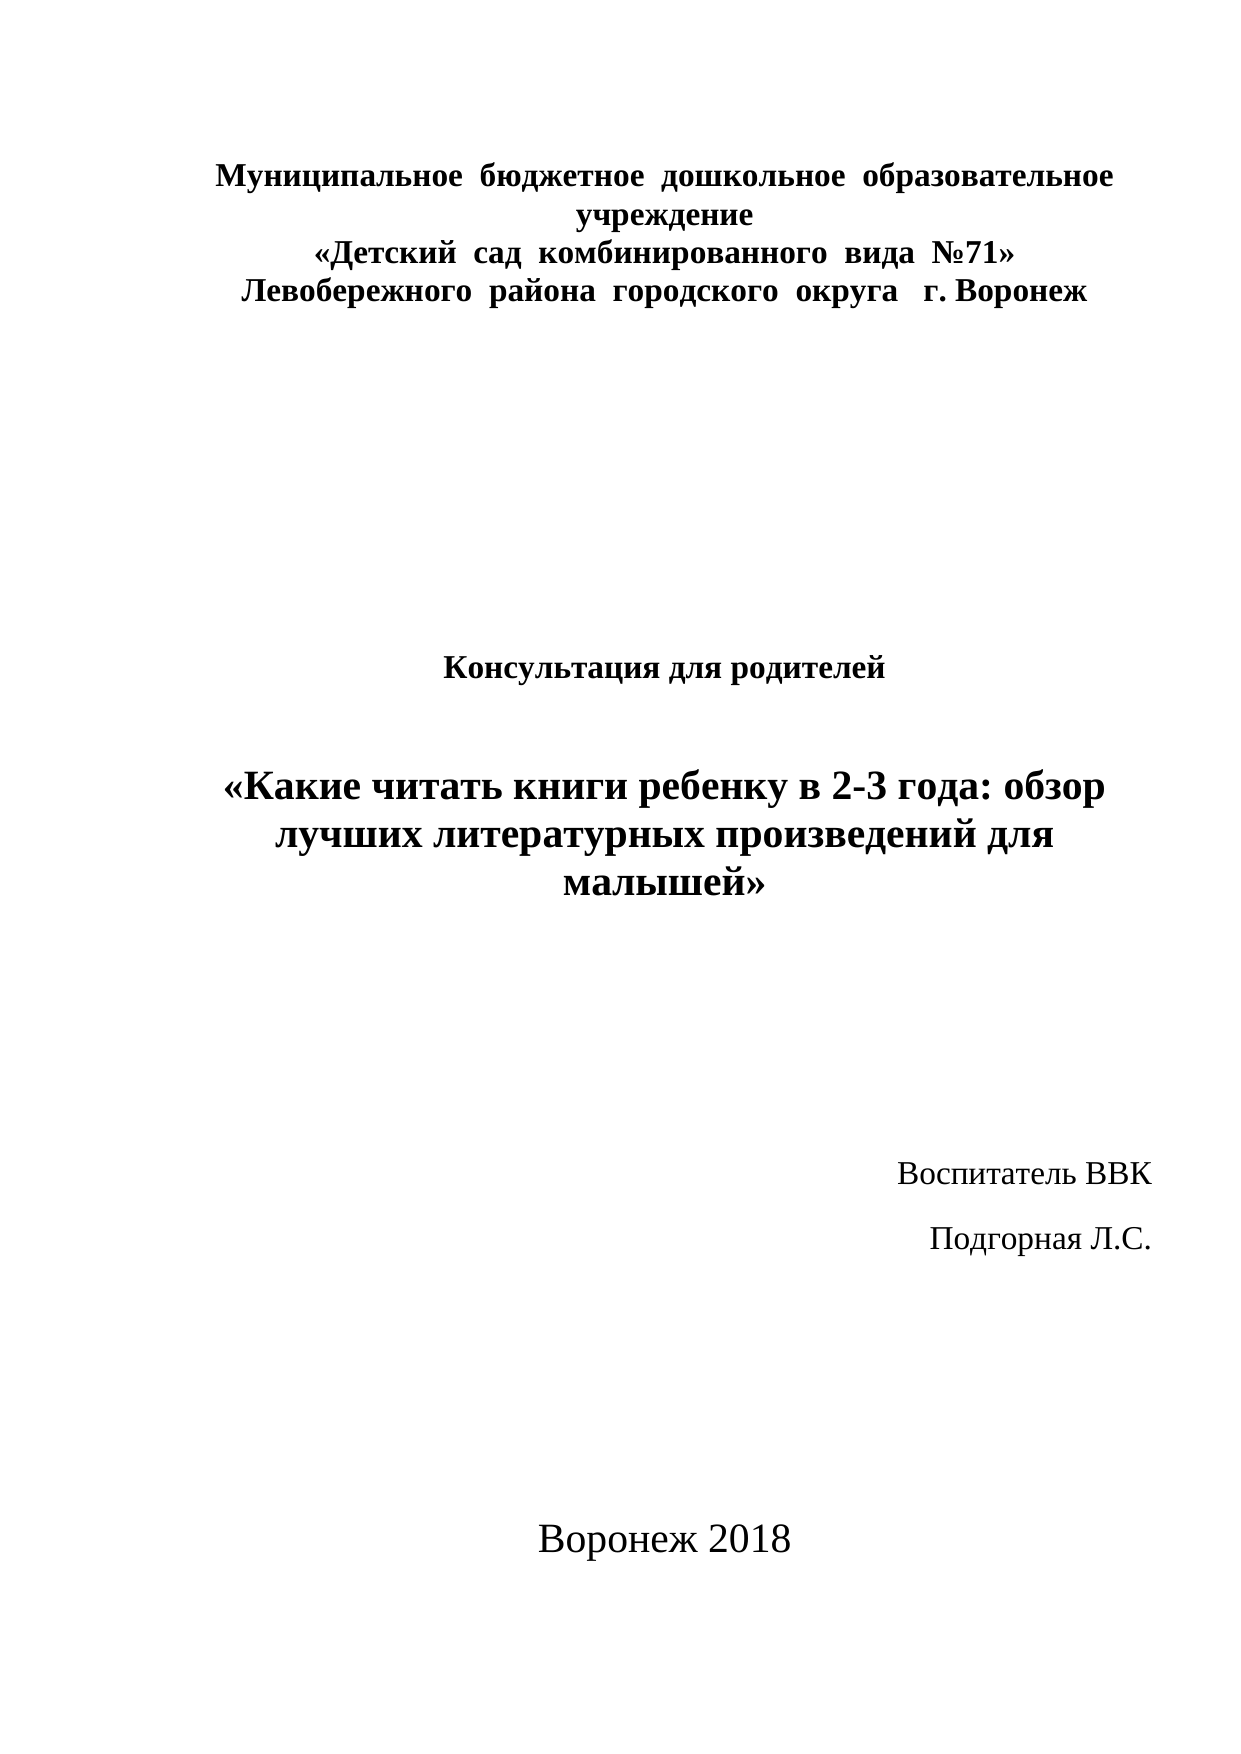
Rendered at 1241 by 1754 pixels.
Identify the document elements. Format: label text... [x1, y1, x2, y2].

text «Детский сад комбинированного вида №71» [177, 232, 1152, 271]
text Воспитатель ВВК [177, 1153, 1152, 1192]
text Муниципальное бюджетное дошкольное образовательное учреждение [177, 156, 1152, 232]
text Консультация для родителей [177, 647, 1152, 686]
text Подгорная Л.С. [177, 1218, 1152, 1257]
text Воронеж 2018 [177, 1513, 1152, 1561]
text Левобережного района городского округа г. Воронеж [177, 271, 1152, 309]
text «Какие читать книги ребенку в 2-3 года: обзор лучших литературных произведений для малышей» [177, 761, 1152, 904]
